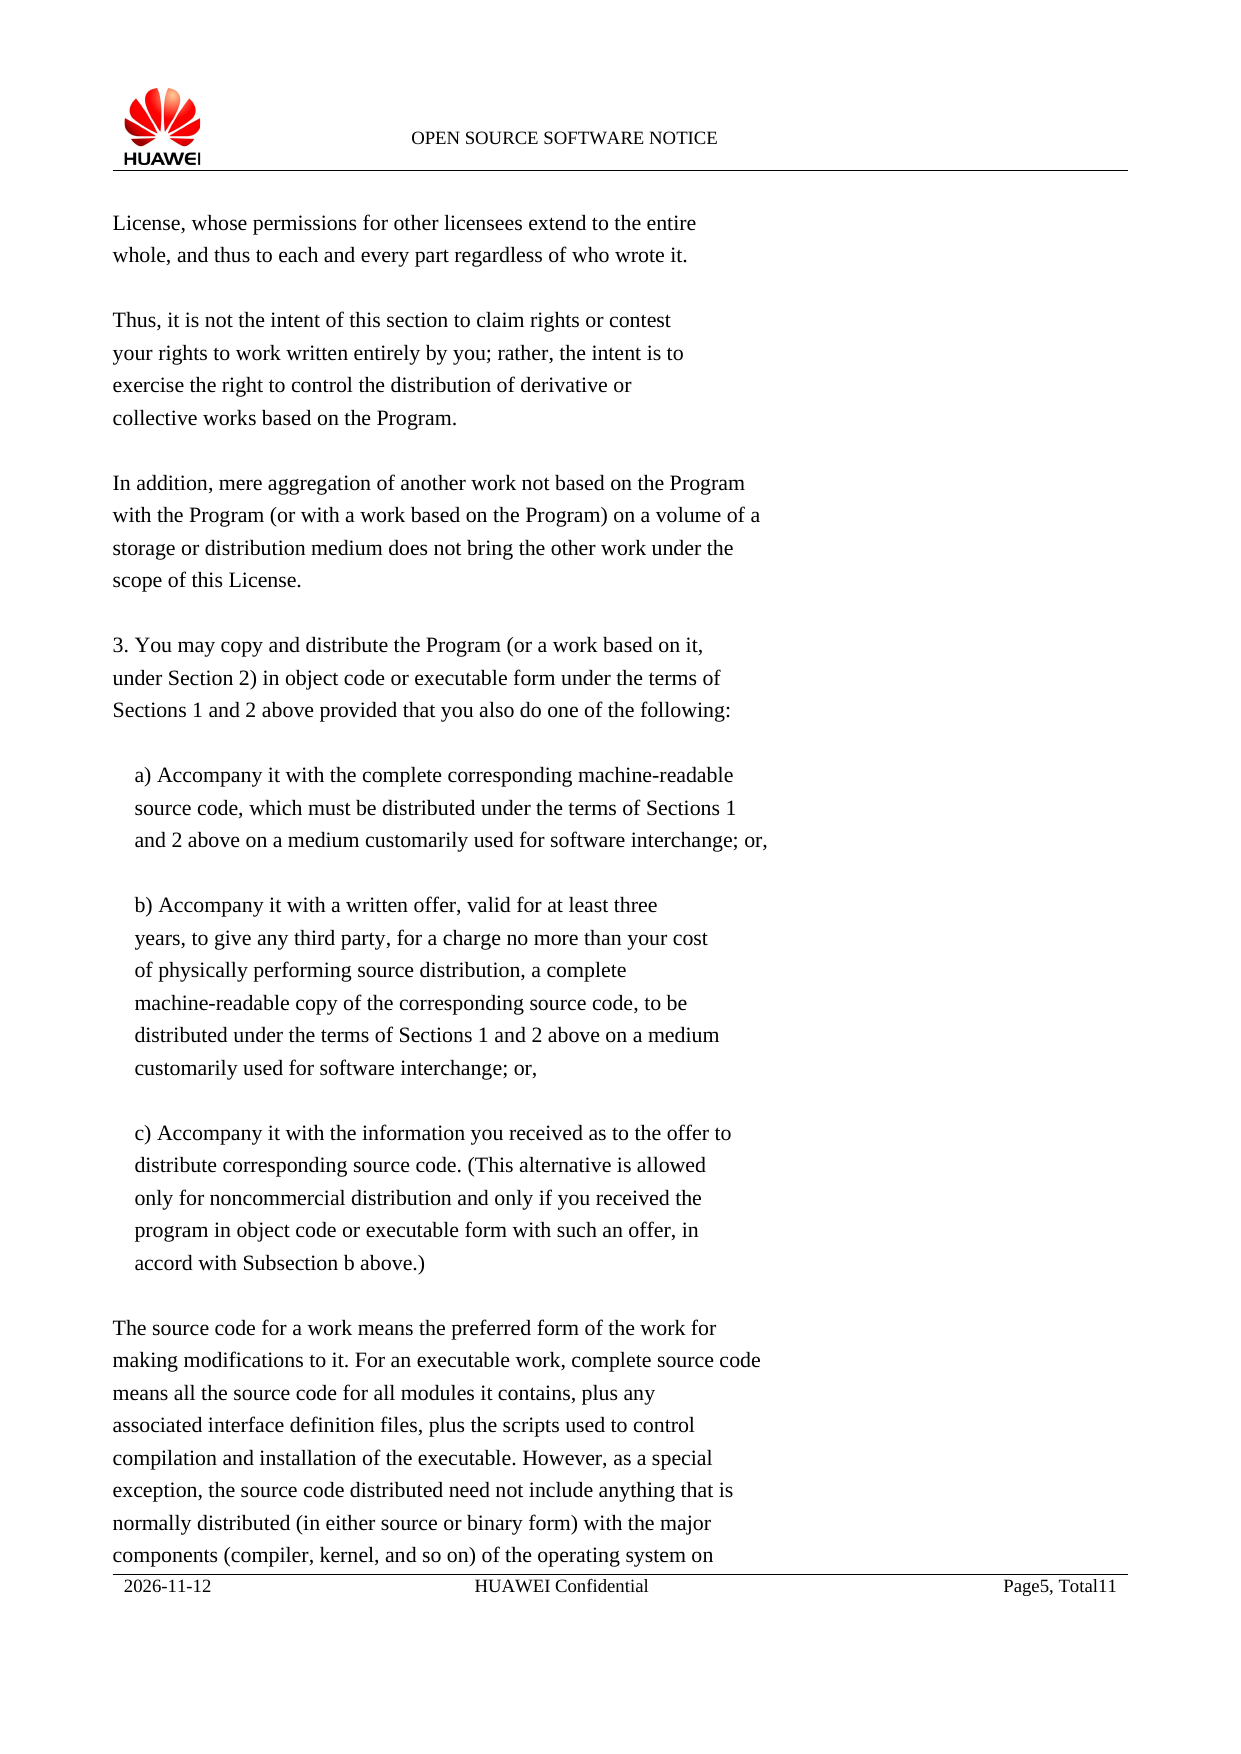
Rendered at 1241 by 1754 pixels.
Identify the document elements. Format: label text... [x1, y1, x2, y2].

picture [124, 88, 201, 165]
